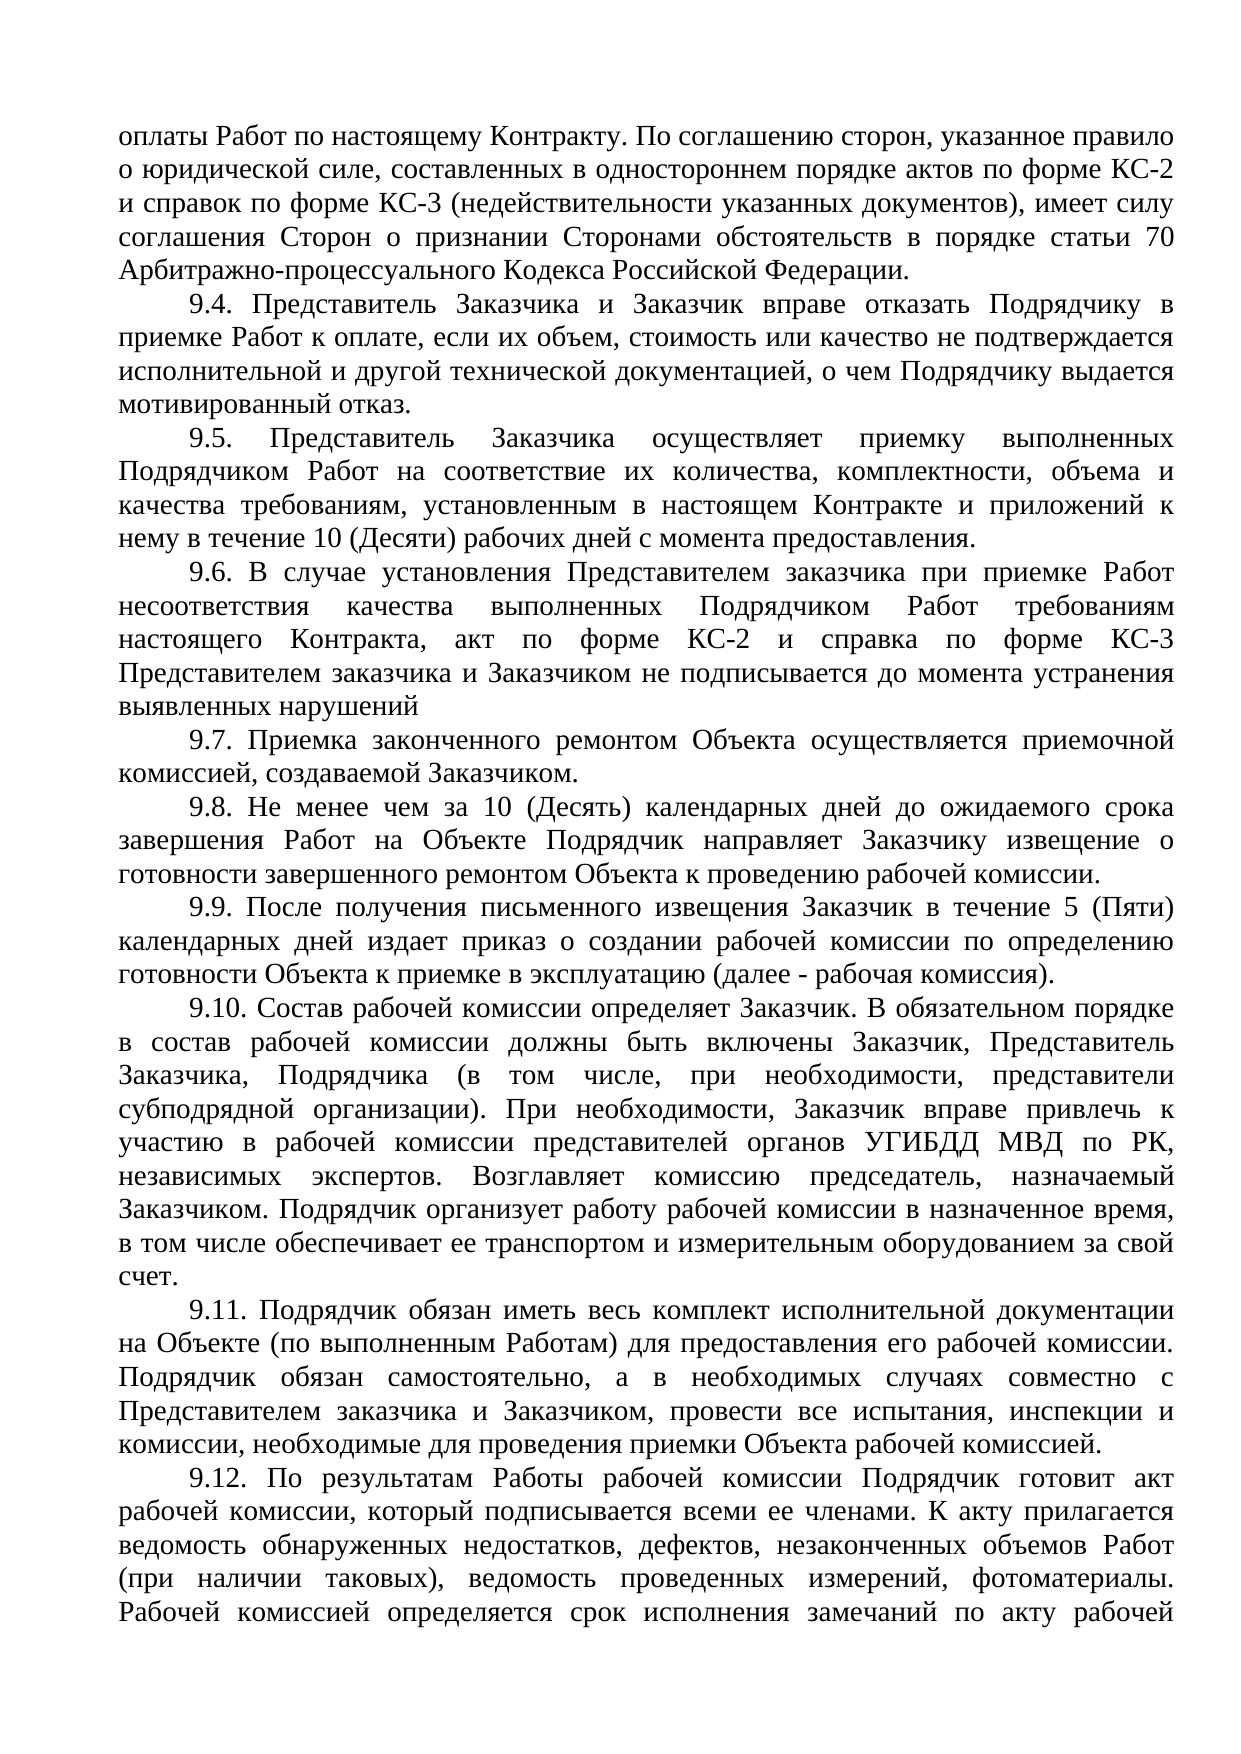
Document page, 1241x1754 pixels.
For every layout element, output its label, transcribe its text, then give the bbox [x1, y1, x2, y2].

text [118, 118, 1175, 286]
text 9.5. Представитель Заказчика осуществляет приемку выполненных Подрядчиком Работ на соответствие их количества, комплектности, объема и качества требованиям, установленным в настоящем Контракте и приложений к нему в течение 10 (Десяти) рабочих дней с момента предоставления. [118, 420, 1175, 554]
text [118, 1460, 1175, 1627]
text 9.4. Представитель Заказчика и Заказчик вправе отказать Подрядчику в приемке Работ к оплате, если их объем, стоимость или качество не подтверждается исполнительной и другой технической документацией, о чем Подрядчику выдается мотивированный отказ. [118, 286, 1175, 420]
text 9.8. Не менее чем за 10 (Десять) календарных дней до ожидаемого срока завершения Работ на Объекте Подрядчик направляет Заказчику извещение о готовности завершенного ремонтом Объекта к проведению рабочей комиссии. [118, 789, 1175, 889]
text 9.11. Подрядчик обязан иметь весь комплект исполнительной документации на Объекте (по выполненным Работам) для предоставления его рабочей комиссии. Подрядчик обязан самостоятельно, а в необходимых случаях совместно с Представителем заказчика и Заказчиком, провести все испытания, инспекции и комиссии, необходимые для проведения приемки Объекта рабочей комиссией. [118, 1292, 1175, 1460]
text 9.9. После получения письменного извещения Заказчик в течение 5 (Пяти) календарных дней издает приказ о создании рабочей комиссии по определению готовности Объекта к приемке в эксплуатацию (далее - рабочая комиссия). [118, 889, 1175, 990]
text 9.7. Приемка законченного ремонтом Объекта осуществляется приемочной комиссией, создаваемой Заказчиком. [118, 722, 1175, 789]
text 9.6. В случае установления Представителем заказчика при приемке Работ несоответствия качества выполненных Подрядчиком Работ требованиям настоящего Контракта, акт по форме КС-2 и справка по форме КС-3 Представителем заказчика и Заказчиком не подписывается до момента устранения выявленных нарушений [118, 554, 1175, 722]
text 9.10. Состав рабочей комиссии определяет Заказчик. В обязательном порядке в состав рабочей комиссии должны быть включены Заказчик, Представитель Заказчика, Подрядчика (в том числе, при необходимости, представители субподрядной организации). При необходимости, Заказчик вправе привлечь к участию в рабочей комиссии представителей органов УГИБДД МВД по РК, независимых экспертов. Возглавляет комиссию председатель, назначаемый Заказчиком. Подрядчик организует работу рабочей комиссии в назначенное время, в том числе обеспечивает ее транспортом и измерительным оборудованием за свой счет. [118, 990, 1175, 1292]
